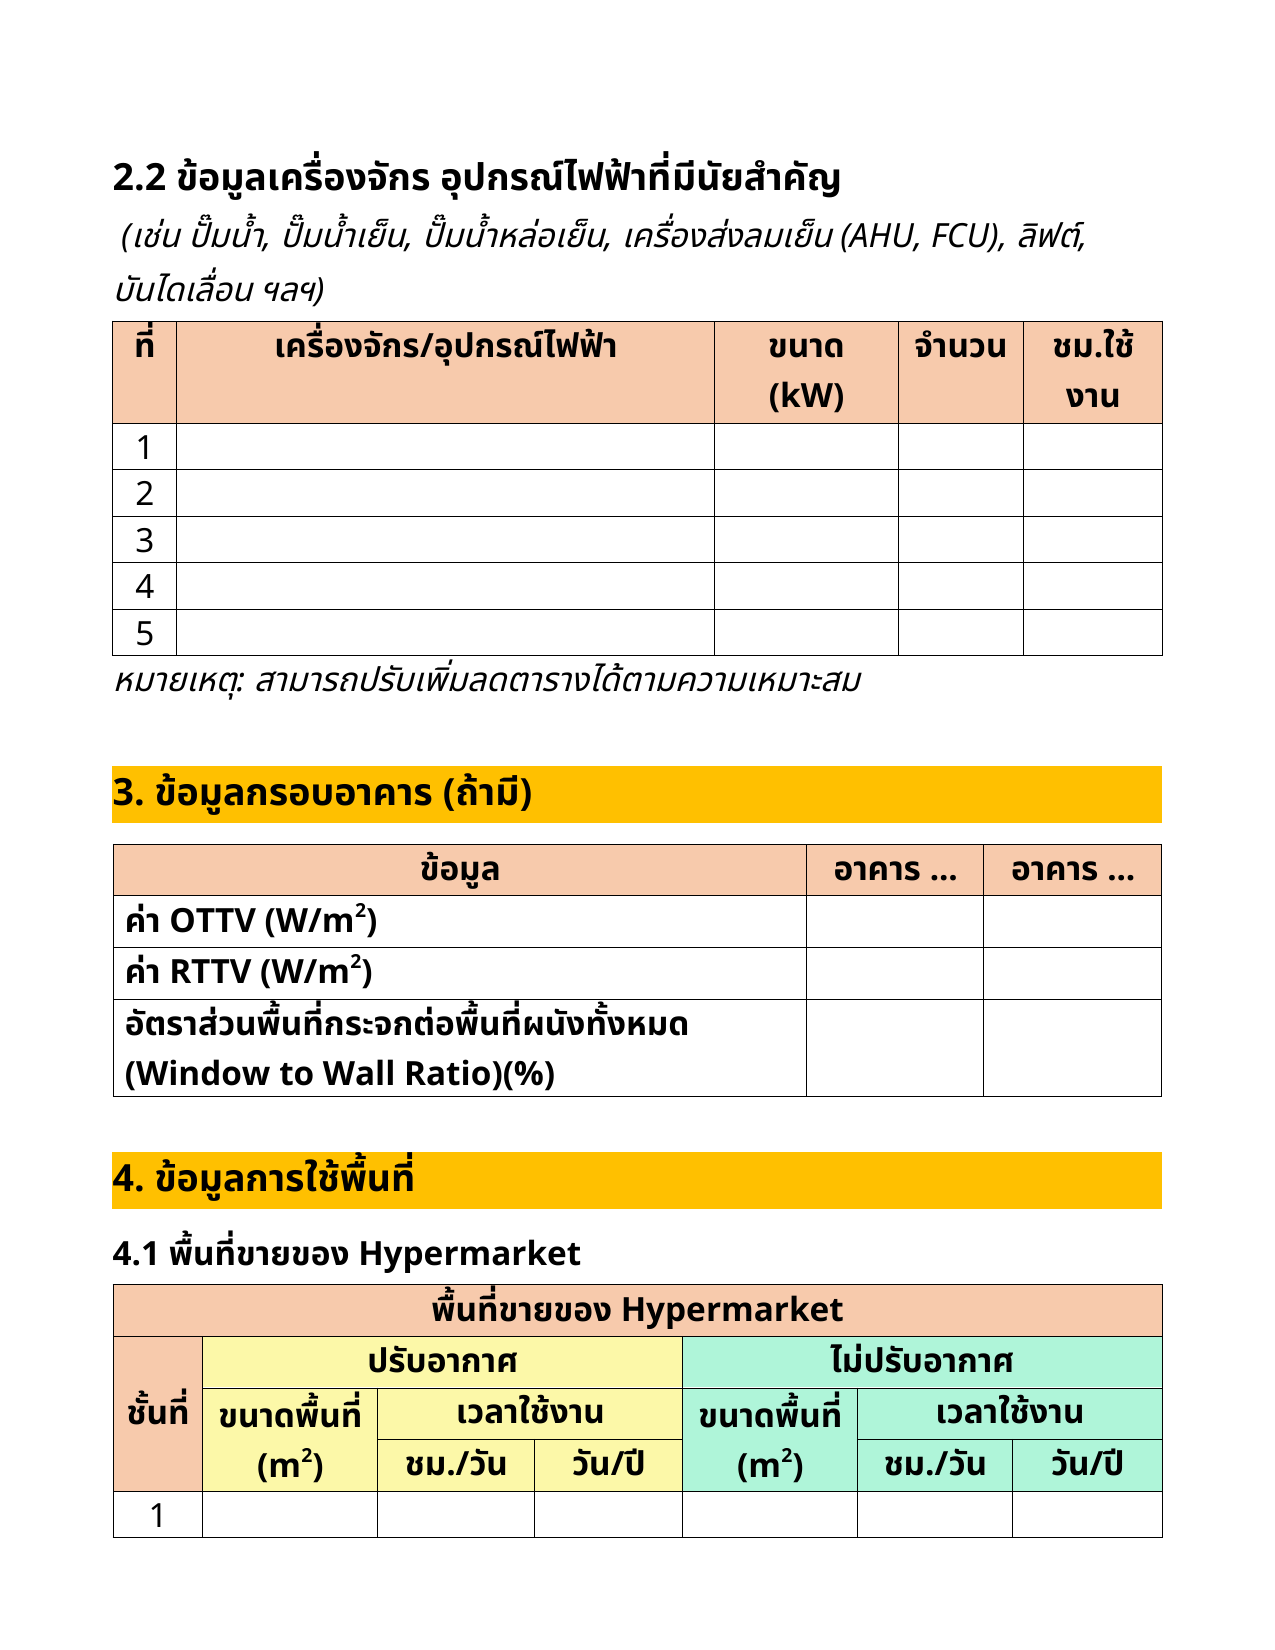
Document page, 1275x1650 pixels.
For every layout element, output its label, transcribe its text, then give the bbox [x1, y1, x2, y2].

table_cell เวลาใช้งาน [858, 1389, 1162, 1439]
table_cell [177, 563, 714, 608]
table_cell [715, 470, 898, 516]
table_cell ขนาดพื้นที่ (m2) [683, 1389, 857, 1491]
table_cell [683, 1492, 857, 1537]
table_header เครื่องจักร/อุปกรณ์ไฟฟ้า [177, 322, 714, 423]
table_header อาคาร … [807, 845, 983, 895]
table_cell ชม./วัน [858, 1440, 1012, 1491]
table_header อาคาร … [984, 845, 1161, 895]
table_cell [899, 470, 1023, 516]
table_header ที่ [113, 322, 176, 423]
table_cell [1024, 517, 1162, 562]
table_cell [715, 517, 898, 562]
text (เช่น ปั๊มน้ำ, ปั๊มน้ำเย็น, ปั๊มน้ำหล่อเย็น, เครื่องส่งลมเย็น (AHU, FCU), ลิฟต์, บันไดเลื่อน ฯลฯ) [112, 211, 1162, 317]
table_cell [177, 424, 714, 469]
table_cell อัตราส่วนพื้นที่กระจกต่อพื้นที่ผนังทั้งหมด (Window to Wall Ratio)(%) [114, 1000, 806, 1096]
table_cell ชั้นที่ [114, 1337, 202, 1491]
table_cell [715, 424, 898, 469]
table_cell 1 [114, 1492, 202, 1537]
table_cell [1024, 470, 1162, 516]
table_cell [1024, 563, 1162, 608]
table_header ชม.ใช้งาน [1024, 322, 1162, 423]
table_cell [177, 610, 714, 655]
text 4. ข้อมูลการใช้พื้นที่ [112, 1152, 1162, 1209]
table_cell [1024, 424, 1162, 469]
table_cell เวลาใช้งาน [378, 1389, 682, 1439]
table_cell [899, 517, 1023, 562]
table_cell [899, 424, 1023, 469]
table_cell 1 [113, 424, 176, 469]
table_cell ชม./วัน [378, 1440, 534, 1491]
table_cell [899, 610, 1023, 655]
table_cell [715, 563, 898, 608]
table_cell [1013, 1492, 1162, 1537]
table_cell [807, 948, 983, 999]
table_cell [177, 470, 714, 516]
table_header ขนาด (kW) [715, 322, 898, 423]
table_cell ค่า OTTV (W/m2) [114, 896, 806, 947]
table_header จำนวน [899, 322, 1023, 423]
table_cell [535, 1492, 682, 1537]
table_cell [1024, 610, 1162, 655]
table_cell ขนาดพื้นที่ (m2) [203, 1389, 377, 1491]
table_cell [203, 1492, 377, 1537]
text 3. ข้อมูลกรอบอาคาร (ถ้ามี) [112, 766, 1162, 823]
table_cell [984, 1000, 1161, 1096]
table_cell 5 [113, 610, 176, 655]
table_cell [807, 1000, 983, 1096]
table_header ข้อมูล [114, 845, 806, 895]
text 4.1 พื้นที่ขายของ Hypermarket [112, 1230, 1162, 1280]
table_cell 3 [113, 517, 176, 562]
table_cell [715, 610, 898, 655]
table_cell ปรับอากาศ [203, 1337, 682, 1387]
table_cell 4 [113, 563, 176, 608]
text หมายเหตุ: สามารถปรับเพิ่มลดตารางได้ตามความเหมาะสม [112, 656, 1162, 707]
table_cell [378, 1492, 534, 1537]
table_cell ไม่ปรับอากาศ [683, 1337, 1162, 1387]
table_cell ค่า RTTV (W/m2) [114, 948, 806, 999]
table_cell 2 [113, 470, 176, 516]
table_cell [984, 896, 1161, 947]
table_cell วัน/ปี [1013, 1440, 1162, 1491]
text 2.2 ข้อมูลเครื่องจักร อุปกรณ์ไฟฟ้าที่มีนัยสำคัญ [112, 150, 1162, 207]
table_cell [984, 948, 1161, 999]
table_header พื้นที่ขายของ Hypermarket [114, 1285, 1162, 1336]
table_cell วัน/ปี [535, 1440, 682, 1491]
table_cell [807, 896, 983, 947]
table_cell [177, 517, 714, 562]
table_cell [899, 563, 1023, 608]
table_cell [858, 1492, 1012, 1537]
